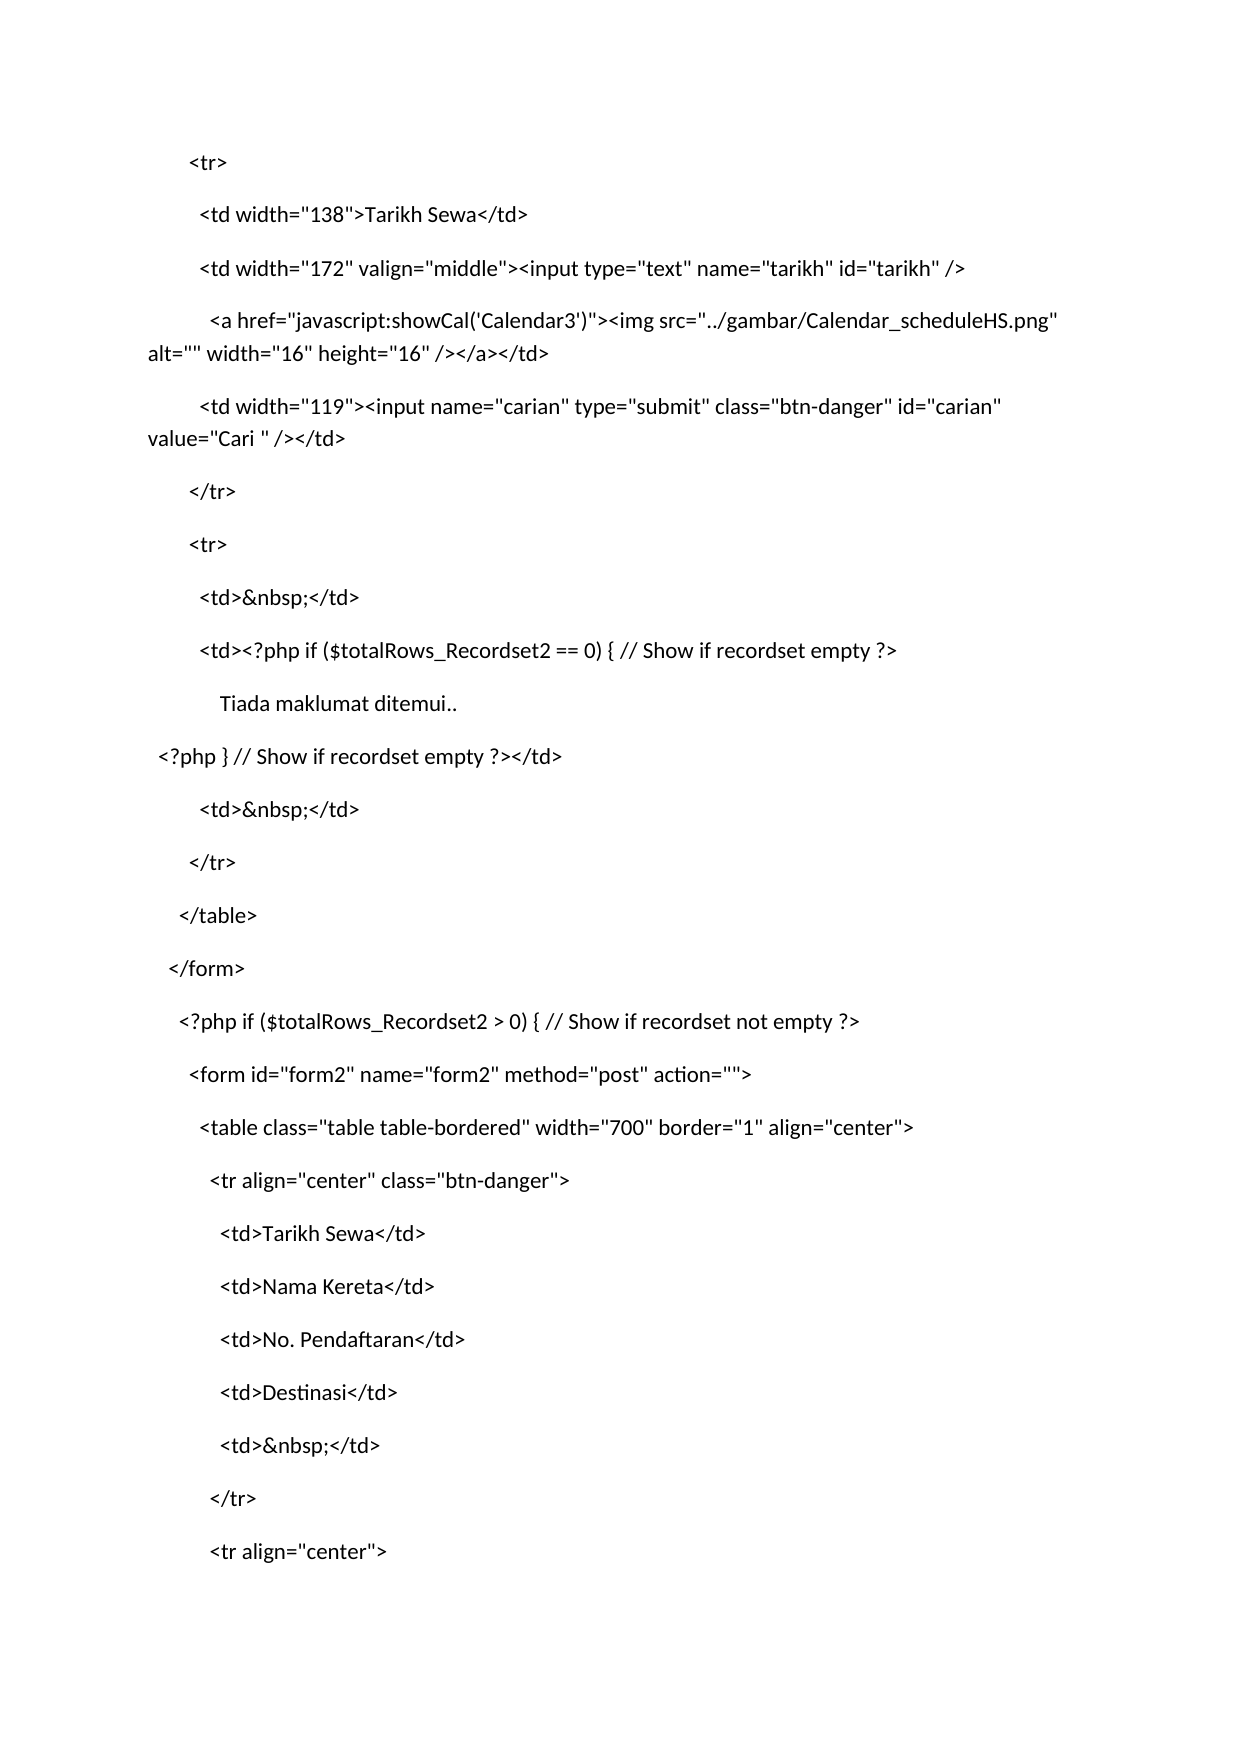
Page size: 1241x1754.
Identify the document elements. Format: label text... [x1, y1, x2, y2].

text <td>&nbsp;</td> [148, 795, 1093, 823]
text <td width="138">Tarikh Sewa</td> [148, 201, 1093, 229]
text <td><?php if ($totalRows_Recordset2 == 0) { // Show if recordset empty ?> [148, 636, 1093, 664]
text <td>&nbsp;</td> [148, 583, 1093, 611]
text </form> [148, 954, 1093, 982]
text </tr> [148, 1484, 1093, 1512]
text <td width="172" valign="middle"><input type="text" name="tarikh" id="tarikh" /> [148, 254, 1093, 282]
text <td>Nama Kereta</td> [148, 1272, 1093, 1300]
text <tr> [148, 530, 1093, 558]
text <?php if ($totalRows_Recordset2 > 0) { // Show if recordset not empty ?> [148, 1007, 1093, 1035]
text <tr> [148, 148, 1093, 176]
text <?php } // Show if recordset empty ?></td> [148, 742, 1093, 770]
text Tiada maklumat ditemui.. [148, 689, 1093, 717]
text <td>Tarikh Sewa</td> [148, 1219, 1093, 1247]
text <table class="table table-bordered" width="700" border="1" align="center"> [148, 1113, 1093, 1141]
text <td>No. Pendaftaran</td> [148, 1325, 1093, 1353]
text <tr align="center"> [148, 1537, 1093, 1566]
text <tr align="center" class="btn-danger"> [148, 1166, 1093, 1194]
text <a href="javascript:showCal('Calendar3')"><img src="../gambar/Calendar_scheduleHS.png" alt="" width="16" height="16" /></a></td> [148, 307, 1093, 367]
text <form id="form2" name="form2" method="post" action=""> [148, 1060, 1093, 1088]
text <td>&nbsp;</td> [148, 1431, 1093, 1459]
text </tr> [148, 848, 1093, 876]
text <td width="119"><input name="carian" type="submit" class="btn-danger" id="carian" value="Cari " /></td> [148, 392, 1093, 452]
text <td>Destinasi</td> [148, 1378, 1093, 1406]
text </tr> [148, 477, 1093, 505]
text </table> [148, 901, 1093, 929]
